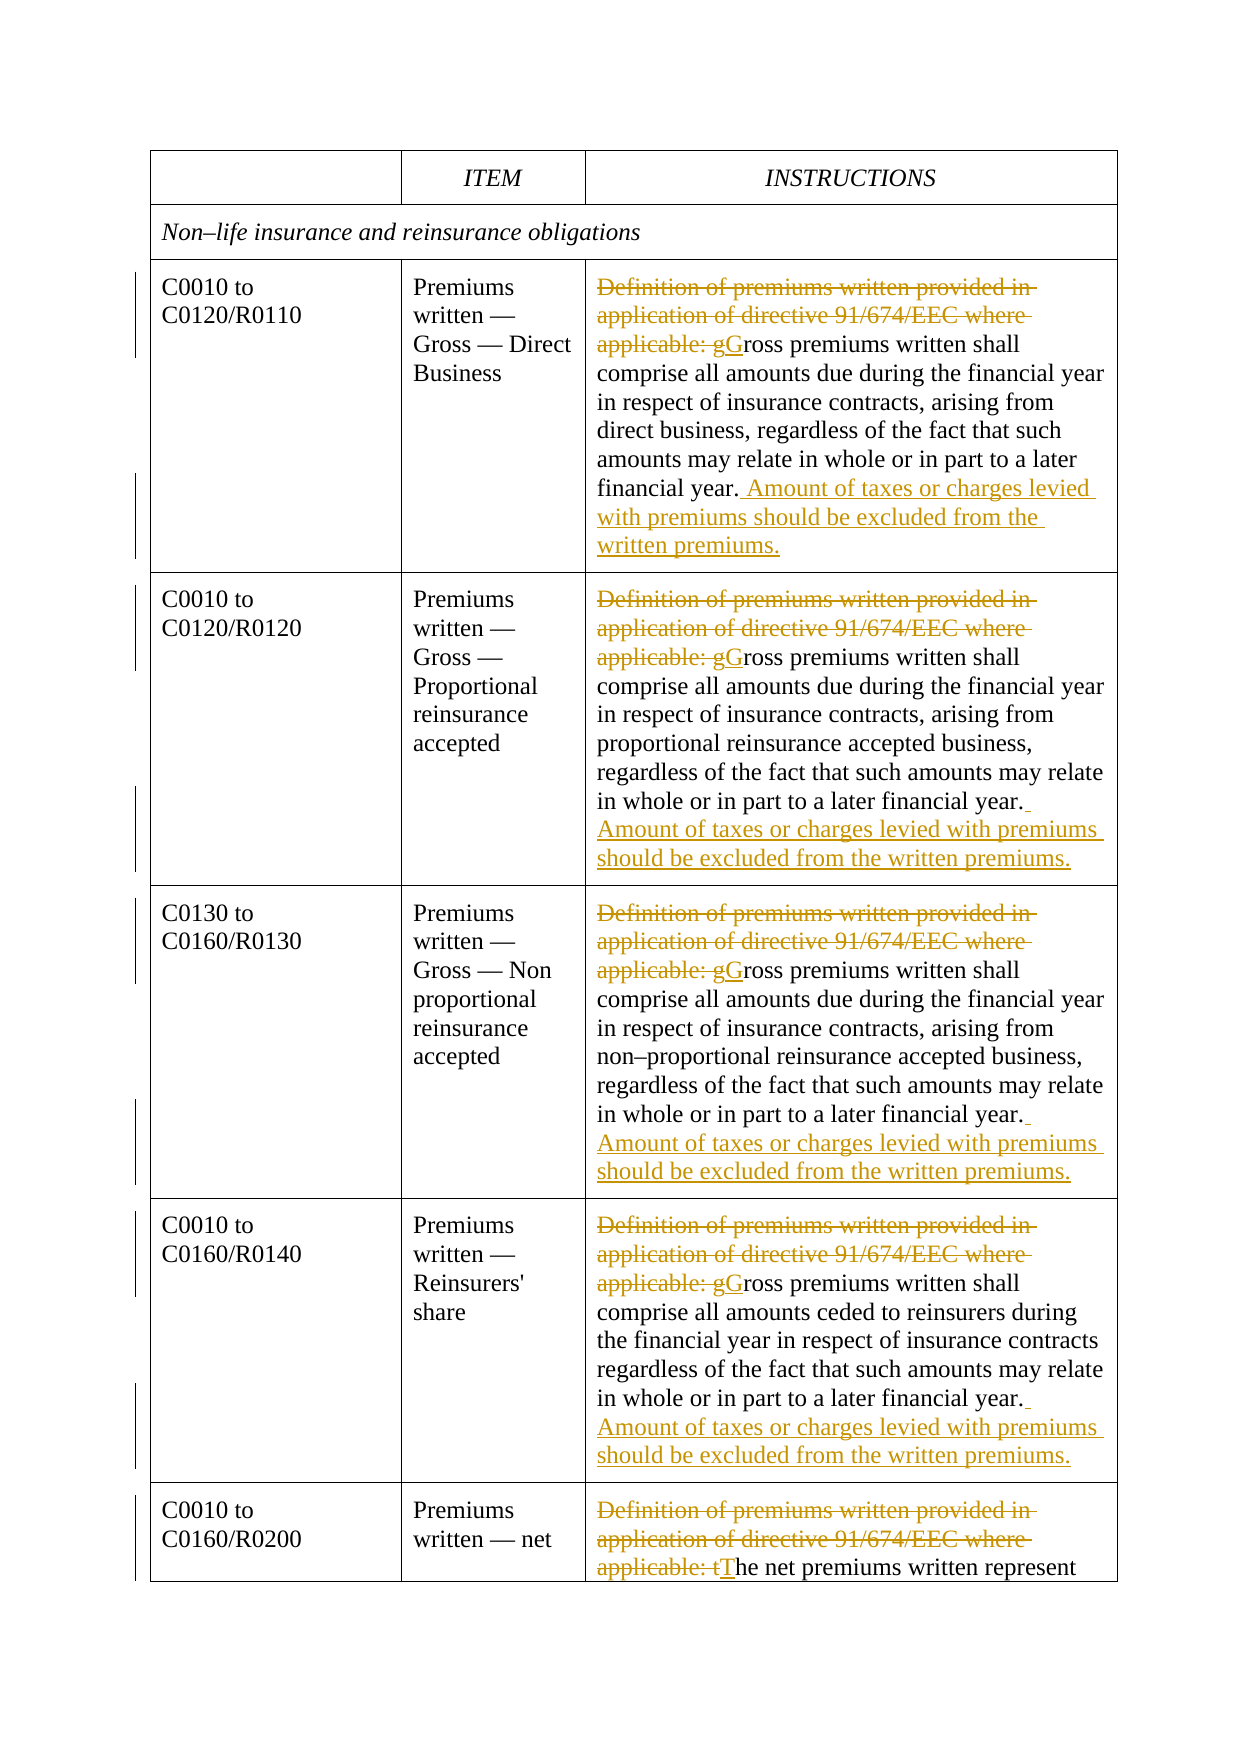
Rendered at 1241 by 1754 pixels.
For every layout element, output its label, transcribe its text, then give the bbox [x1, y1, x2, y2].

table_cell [586, 1483, 1117, 1581]
table_cell ross premiums written shall comprise all amounts due during the financial year in respect of insurance contracts, arising from non–proportional reinsurance accepted business, regardless of the fact that such amounts may relate in whole or in part to a later financial year. [586, 886, 1117, 1198]
table_header [151, 151, 401, 204]
table_cell ross premiums written shall comprise all amounts due during the financial year in respect of insurance contracts, arising from direct business, regardless of the fact that such amounts may relate in whole or in part to a later financial year. [586, 260, 1117, 572]
table_header INSTRUCTIONS [586, 151, 1117, 204]
table_cell Premiums written — Gross — Non proportional reinsurance accepted [402, 886, 585, 1198]
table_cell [402, 1483, 585, 1581]
table_cell Premiums written — Gross — Direct Business [402, 260, 585, 572]
table_cell C0130 to C0160/R0130 [151, 886, 401, 1198]
table_cell Premiums written — Reinsurers' share [402, 1199, 585, 1482]
table_cell ross premiums written shall comprise all amounts ceded to reinsurers during the financial year in respect of insurance contracts regardless of the fact that such amounts may relate in whole or in part to a later financial year. [586, 1199, 1117, 1482]
table_cell Premiums written — Gross — Proportional reinsurance accepted [402, 573, 585, 884]
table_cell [151, 1483, 401, 1581]
table_cell ross premiums written shall comprise all amounts due during the financial year in respect of insurance contracts, arising from proportional reinsurance accepted business, regardless of the fact that such amounts may relate in whole or in part to a later financial year. [586, 573, 1117, 884]
table_cell Non–life insurance and reinsurance obligations [151, 205, 1117, 258]
table_cell C0010 to C0120/R0110 [151, 260, 401, 572]
table_cell C0010 to C0120/R0120 [151, 573, 401, 884]
table_cell C0010 to C0160/R0140 [151, 1199, 401, 1482]
table_header ITEM [402, 151, 585, 204]
